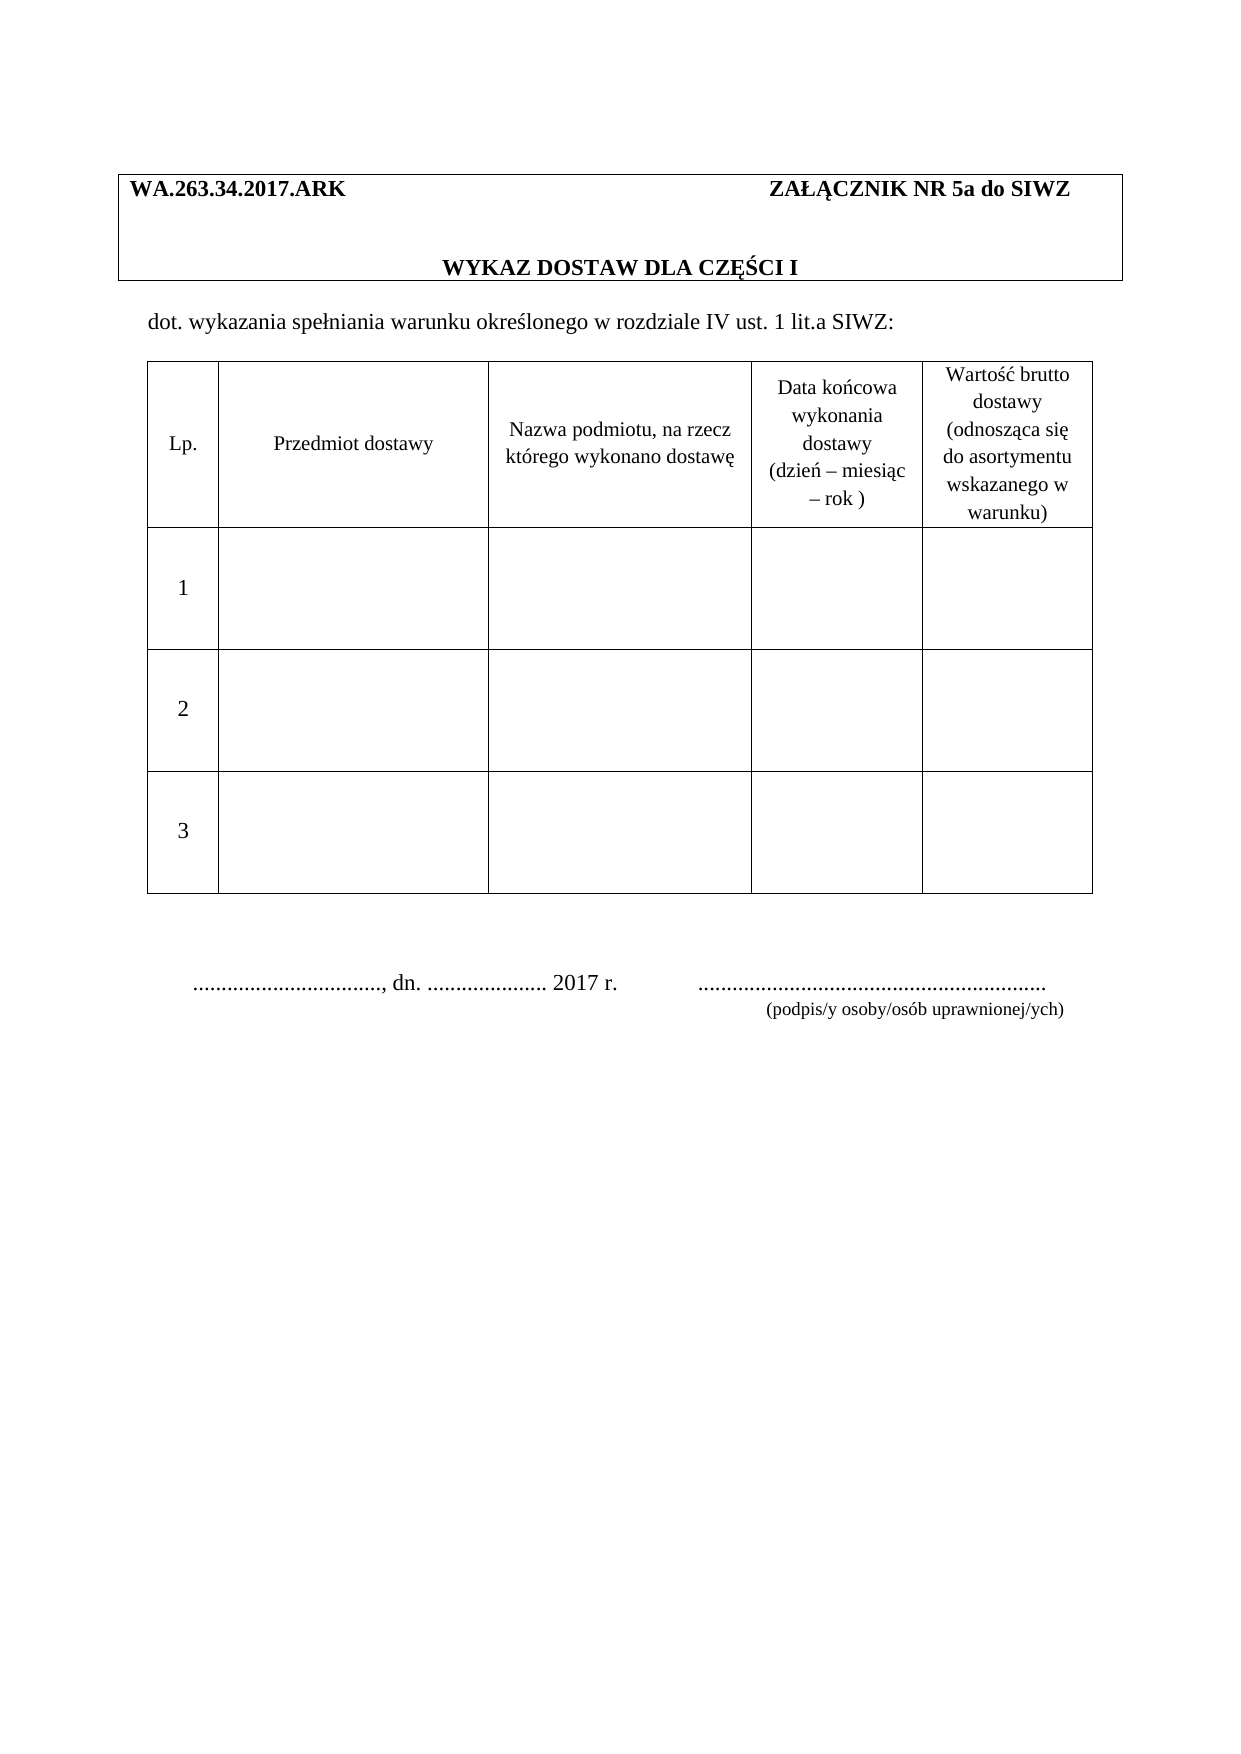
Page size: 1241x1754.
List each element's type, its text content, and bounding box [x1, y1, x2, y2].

text (podpis/y osoby/osób uprawnionej/ych) [738, 995, 1093, 1020]
table_cell [219, 650, 488, 771]
table_cell 2 [148, 650, 218, 771]
table_header Przedmiot dostawy [219, 362, 488, 527]
table_header Nazwa podmiotu, na rzecz którego wykonano dostawę [489, 362, 751, 527]
table_cell 3 [148, 772, 218, 893]
table_cell [489, 528, 751, 649]
table_cell [219, 772, 488, 893]
table_cell [489, 650, 751, 771]
table_cell [752, 528, 922, 649]
table_cell [752, 650, 922, 771]
table_cell [219, 528, 488, 649]
table_cell 1 [148, 528, 218, 649]
table_header WA.263.34.2017.ARK ZAŁĄCZNIK NR 5a do SIWZ [119, 175, 1122, 254]
table_cell Wykaz DOSTAW DLA CZĘŚCI I [119, 254, 1122, 280]
text ................................., dn. ..................... 2017 r. ............................................................. [148, 970, 1093, 995]
table_header Wartość brutto dostawy (odnosząca się do asortymentu wskazanego w warunku) [923, 362, 1092, 527]
table_header Lp. [148, 362, 218, 527]
table_cell [752, 772, 922, 893]
table_cell [923, 528, 1092, 649]
table_cell [489, 772, 751, 893]
table_cell [923, 772, 1092, 893]
text dot. wykazania spełniania warunku określonego w rozdziale IV ust. 1 lit.a SIWZ: [148, 308, 1093, 334]
table_header Data końcowa wykonania dostawy (dzień – miesiąc – rok ) [752, 362, 922, 527]
table_cell [923, 650, 1092, 771]
